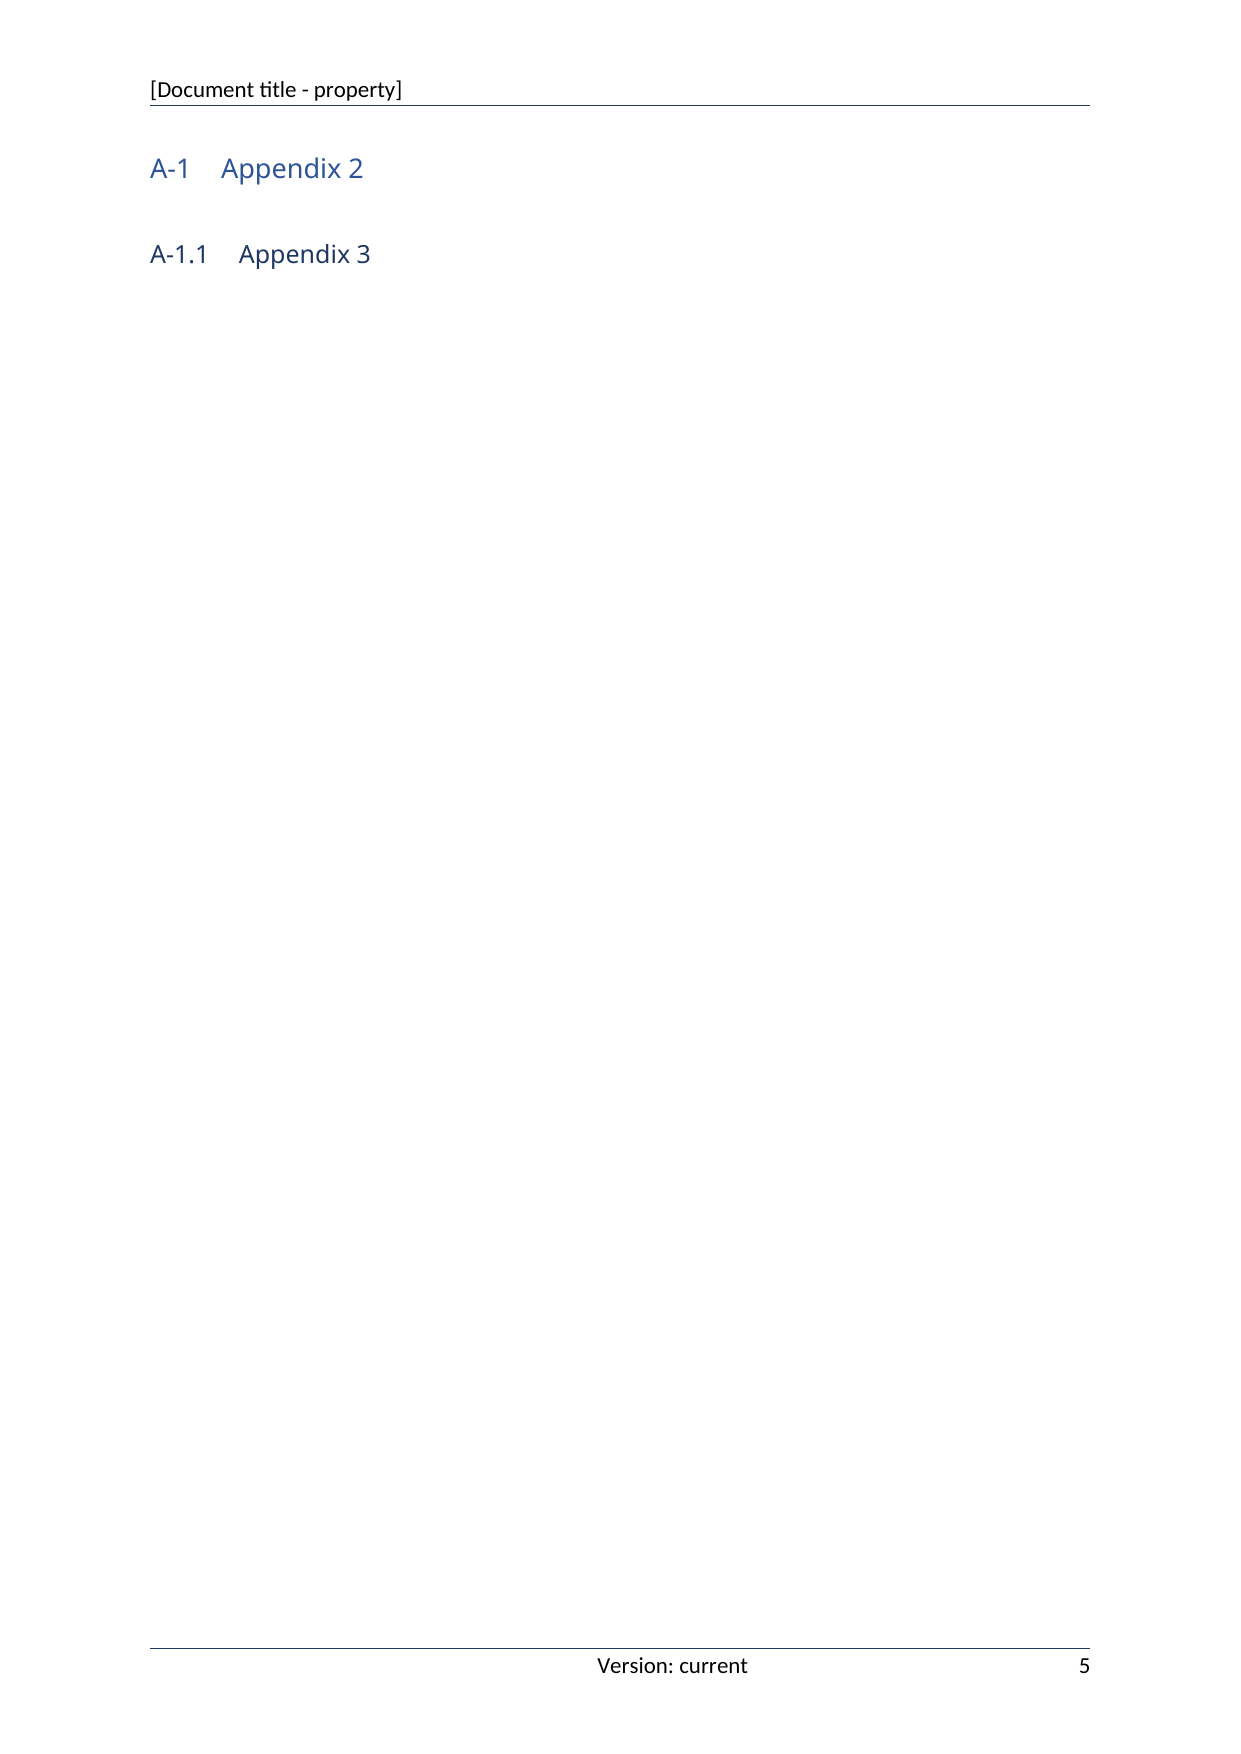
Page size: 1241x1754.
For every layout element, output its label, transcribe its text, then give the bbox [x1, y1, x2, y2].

text Appendix 3 [150, 237, 1090, 271]
text Appendix 2 [150, 150, 1090, 187]
